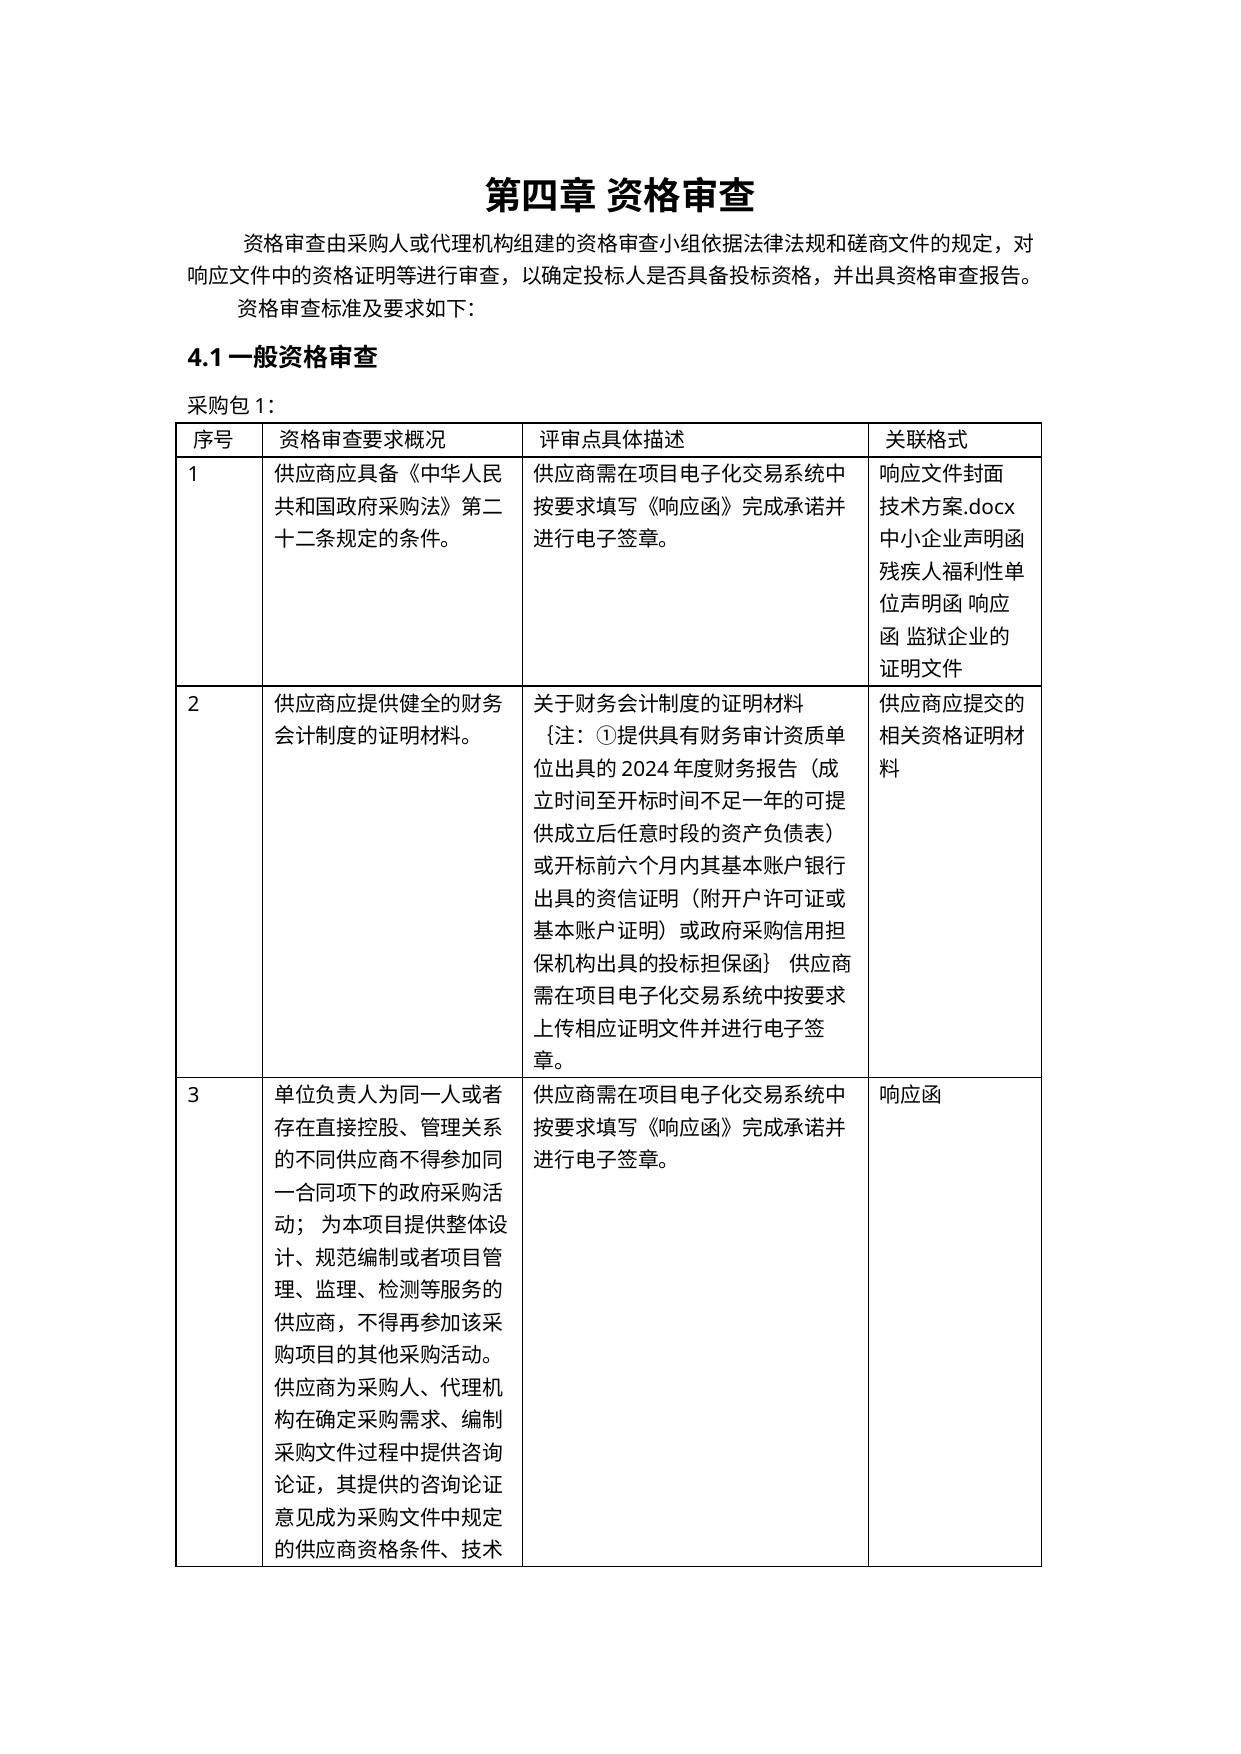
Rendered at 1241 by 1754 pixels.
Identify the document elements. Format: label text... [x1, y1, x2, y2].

table_cell 供应商应提交的相关资格证明材料 [869, 687, 1041, 1077]
table_header 评审点具体描述 [523, 424, 868, 456]
table_cell 供应商应具备《中华人民共和国政府采购法》第二十二条规定的条件。 [263, 458, 522, 685]
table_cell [263, 1078, 522, 1566]
table_cell 响应函 [869, 1078, 1041, 1566]
text 资格审查标准及要求如下： [187, 292, 1053, 324]
table_cell 供应商应提供健全的财务会计制度的证明材料。 [263, 687, 522, 1077]
table_cell 2 [177, 687, 262, 1077]
text 资格审查由采购人或代理机构组建的资格审查小组依据法律法规和磋商文件的规定，对响应文件中的资格证明等进行审查，以确定投标人是否具备投标资格，并出具资格审查报告。 [187, 227, 1053, 292]
text 采购包1： [187, 389, 1053, 422]
table_cell 响应文件封面 技术方案.docx 中小企业声明函 残疾人福利性单位声明函 响应函 监狱企业的证明文件 [869, 458, 1041, 685]
table_header 关联格式 [869, 424, 1041, 456]
table_cell 1 [177, 458, 262, 685]
text 第四章 资格审查 [187, 162, 1053, 227]
text 4.1一般资格审查 [187, 324, 1053, 389]
table_header 序号 [177, 424, 262, 456]
table_header 资格审查要求概况 [263, 424, 522, 456]
table_cell 关于财务会计制度的证明材料｛注：①提供具有财务审计资质单位出具的2024年度财务报告（成立时间至开标时间不足一年的可提供成立后任意时段的资产负债表）或开标前六个月内其基本账户银行出具的资信证明（附开户许可证或基本账户证明）或政府采购信用担保机构出具的投标担保函｝ 供应商需在项目电子化交易系统中按要求上传相应证明文件并进行电子签章。 [523, 687, 868, 1077]
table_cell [523, 1078, 868, 1566]
table_cell 供应商需在项目电子化交易系统中按要求填写《响应函》完成承诺并进行电子签章。 [523, 458, 868, 685]
table_cell 3 [177, 1078, 262, 1566]
